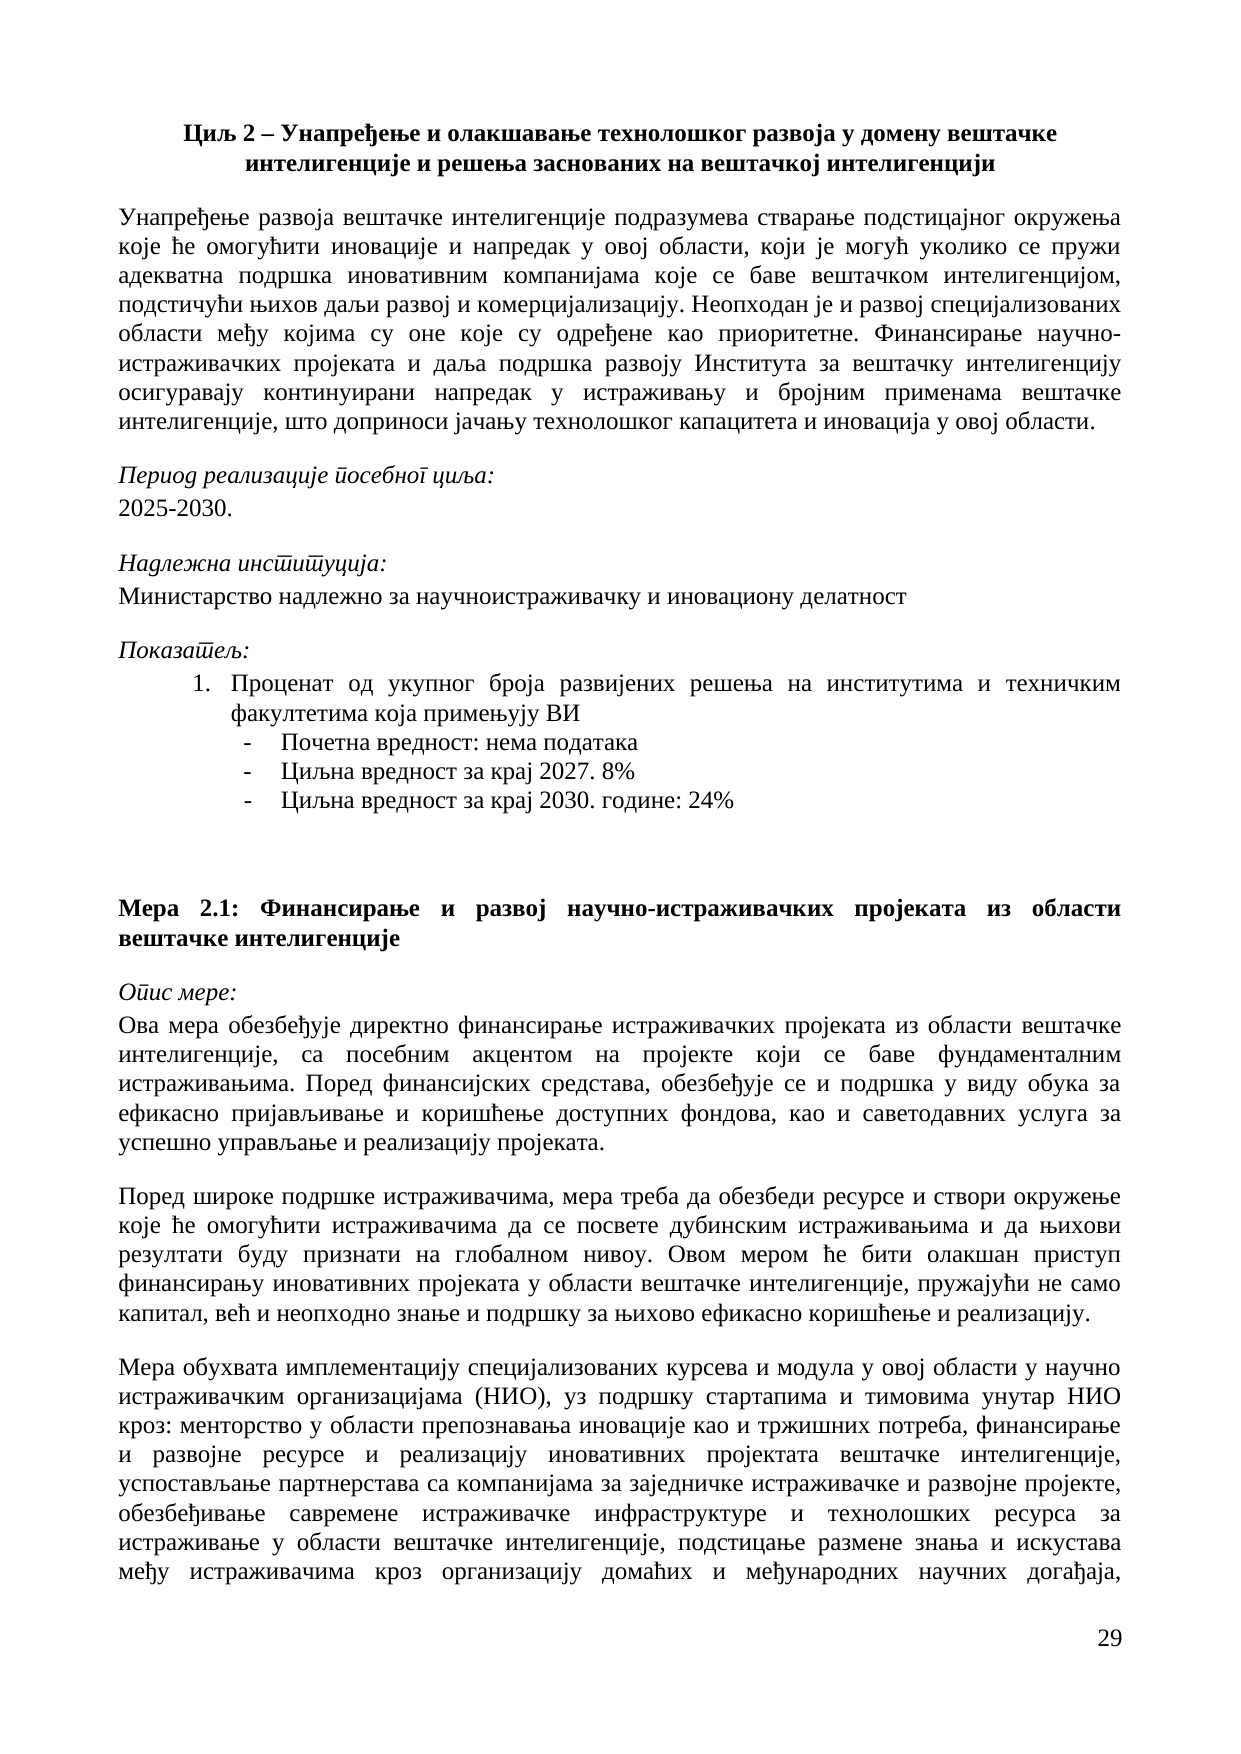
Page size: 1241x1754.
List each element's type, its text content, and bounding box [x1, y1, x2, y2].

text Поред широке подршке истраживачима, мера треба да обезбеди ресурсе и створи окружење које ће омогућити истраживачима да се посвете дубинским истраживањима и да њихови резултати буду признати на глобалном нивоу. Овом мером ће бити олакшан приступ финансирању иновативних пројеката у области вештачке интелигенције, пружајући не само капитал, већ и неопходно знање и подршку за њихово ефикасно коришћење и реализацију. [118, 1181, 1122, 1326]
subtitle Период реализације посебног циља: [118, 460, 1122, 489]
text Унапређење развоја вештачке интелигенције подразумева стварање подстицајног окружења које ће омогућити иновације и напредак у овој области, који је могућ уколико се пружи адекватна подршка иновативним компанијама које се баве вештачком интелигенцијом, подстичући њихов даљи развој и комерцијализацију. Неопходан је и развој специјализованих области међу којима су оне које су одређене као приоритетне. Финансирање научно-истраживачких пројеката и даља подршка развоју Института за вештачку интелигенцију осигуравају континуирани напредак у истраживању и бројним применама вештачке интелигенције, што доприноси јачању технолошког капацитета и иновација у овој области. [118, 201, 1122, 435]
text 2025-2030. [118, 493, 1122, 522]
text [118, 1351, 1122, 1585]
subtitle Мера 2.1: Финансирање и развој научно-истраживачких пројеката из области вештачке интелигенције [118, 893, 1122, 951]
list Проценат од укупног броја развијених решења на институтима и техничким факултетима која примењују ВИ [192, 668, 1122, 726]
text Министарство надлежно за научноистраживачку и иновациону делатност [118, 581, 1122, 610]
subtitle Циљ 2 – Унапређење и олакшавање технолошког развоја у домену вештачке интелигенције и решења заснованих на вештачкој интелигенцији [118, 118, 1122, 176]
subtitle Надлежна институција: [118, 547, 1122, 576]
list Почетна вредност: нема података [243, 726, 1122, 756]
subtitle Опис мере: [118, 976, 1122, 1006]
list Циљна вредност за крај 2027. 8% [243, 756, 1122, 785]
subtitle Показатељ: [118, 635, 1122, 664]
list Циљна вредност за крај 2030. године: 24% [243, 785, 1122, 814]
text Ова мера обезбеђује директно финансирање истраживачких пројеката из области вештачке интелигенције, са посебним акцентом на пројекте који се баве фундаменталним истраживањима. Поред финансијских средстава, обезбеђује се и подршка у виду обука за ефикасно пријављивање и коришћење доступних фондова, као и саветодавних услуга за успешно управљање и реализацију пројеката. [118, 1010, 1122, 1156]
